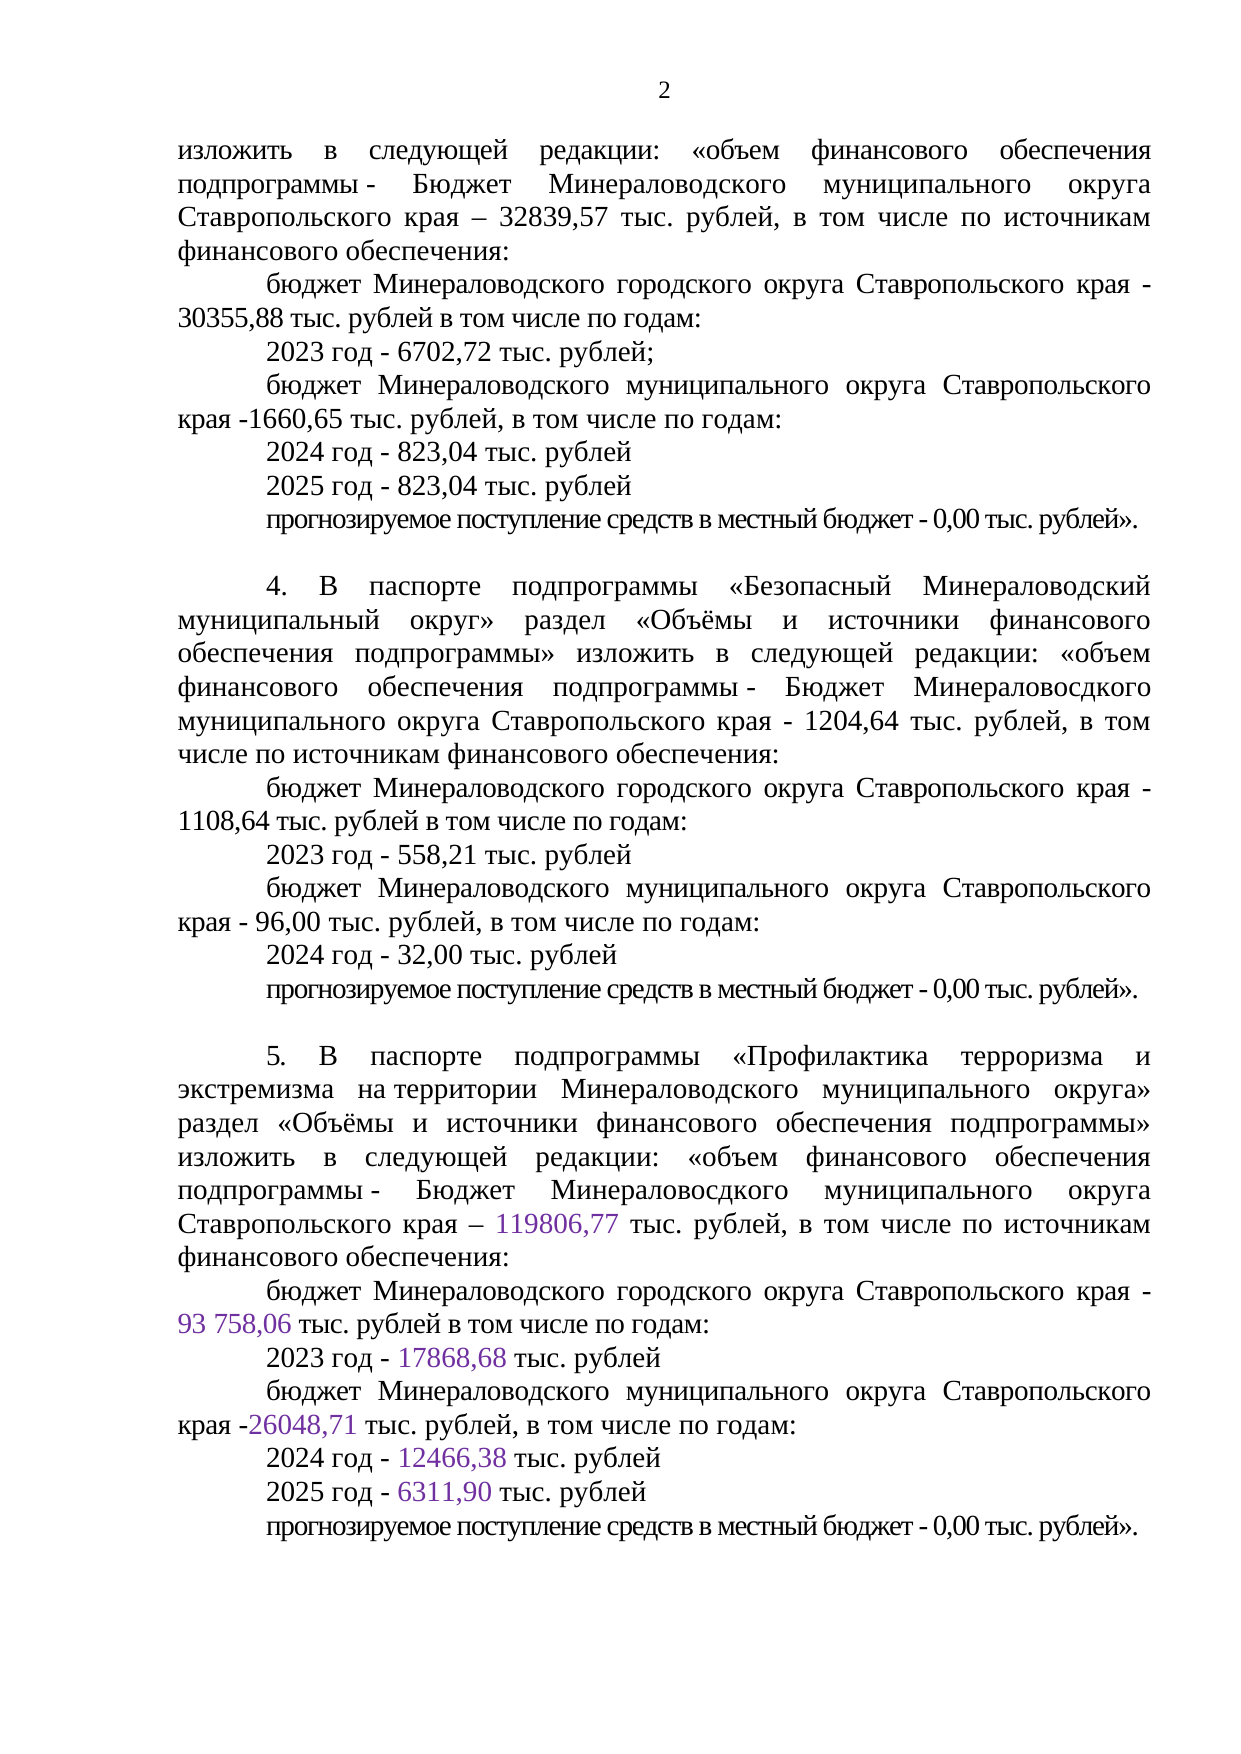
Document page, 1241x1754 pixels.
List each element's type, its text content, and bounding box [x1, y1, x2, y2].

text прогнозируемое поступление средств в местный бюджет - 0,00 тыс. рублей». [177, 971, 1152, 1004]
text 2024 год - 32,00 тыс. рублей [177, 937, 1152, 971]
text 4. В паспорте подпрограммы «Безопасный Минераловодский муниципальный округ» раздел «Объёмы и источники финансового обеспечения подпрограммы» изложить в следующей редакции: «объем финансового обеспечения подпрограммы - Бюджет Минераловосдкого муниципального округа Ставропольского края - 1204,64 тыс. рублей, в том числе по источникам финансового обеспечения: [177, 568, 1152, 770]
text бюджет Минераловодского муниципального округа Ставропольского края - 96,00 тыс. рублей, в том числе по годам: [177, 870, 1152, 937]
text прогнозируемое поступление средств в местный бюджет - 0,00 тыс. рублей». [177, 1508, 1152, 1541]
text 2025 год - 823,04 тыс. рублей [177, 468, 1152, 501]
text 2023 год - 558,21 тыс. рублей [177, 837, 1152, 870]
text прогнозируемое поступление средств в местный бюджет - 0,00 тыс. рублей». [177, 501, 1152, 535]
text бюджет Минераловодского городского округа Ставропольского края - 1108,64 тыс. рублей в том числе по годам: [177, 770, 1152, 837]
text 2023 год - 17868,68 тыс. рублей [177, 1340, 1152, 1373]
text 2024 год - 823,04 тыс. рублей [177, 434, 1152, 468]
text бюджет Минераловодского муниципального округа Ставропольского края -1660,65 тыс. рублей, в том числе по годам: [177, 367, 1152, 434]
text 5. В паспорте подпрограммы «Профилактика терроризма и экстремизма на территории Минераловодского муниципального округа» раздел «Объёмы и источники финансового обеспечения подпрограммы» изложить в следующей редакции: «объем финансового обеспечения подпрограммы - Бюджет Минераловосдкого муниципального округа Ставропольского края – 119806,77 тыс. рублей, в том числе по источникам финансового обеспечения: [177, 1038, 1152, 1273]
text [177, 132, 1152, 267]
text 2024 год - 12466,38 тыс. рублей [177, 1441, 1152, 1474]
text 2023 год - 6702,72 тыс. рублей; [177, 334, 1152, 367]
text бюджет Минераловодского муниципального округа Ставропольского края -26048,71 тыс. рублей, в том числе по годам: [177, 1373, 1152, 1441]
text бюджет Минераловодского городского округа Ставропольского края - 30355,88 тыс. рублей в том числе по годам: [177, 267, 1152, 334]
text бюджет Минераловодского городского округа Ставропольского края - 93 758,06 тыс. рублей в том числе по годам: [177, 1273, 1152, 1340]
text 2025 год - 6311,90 тыс. рублей [177, 1474, 1152, 1508]
